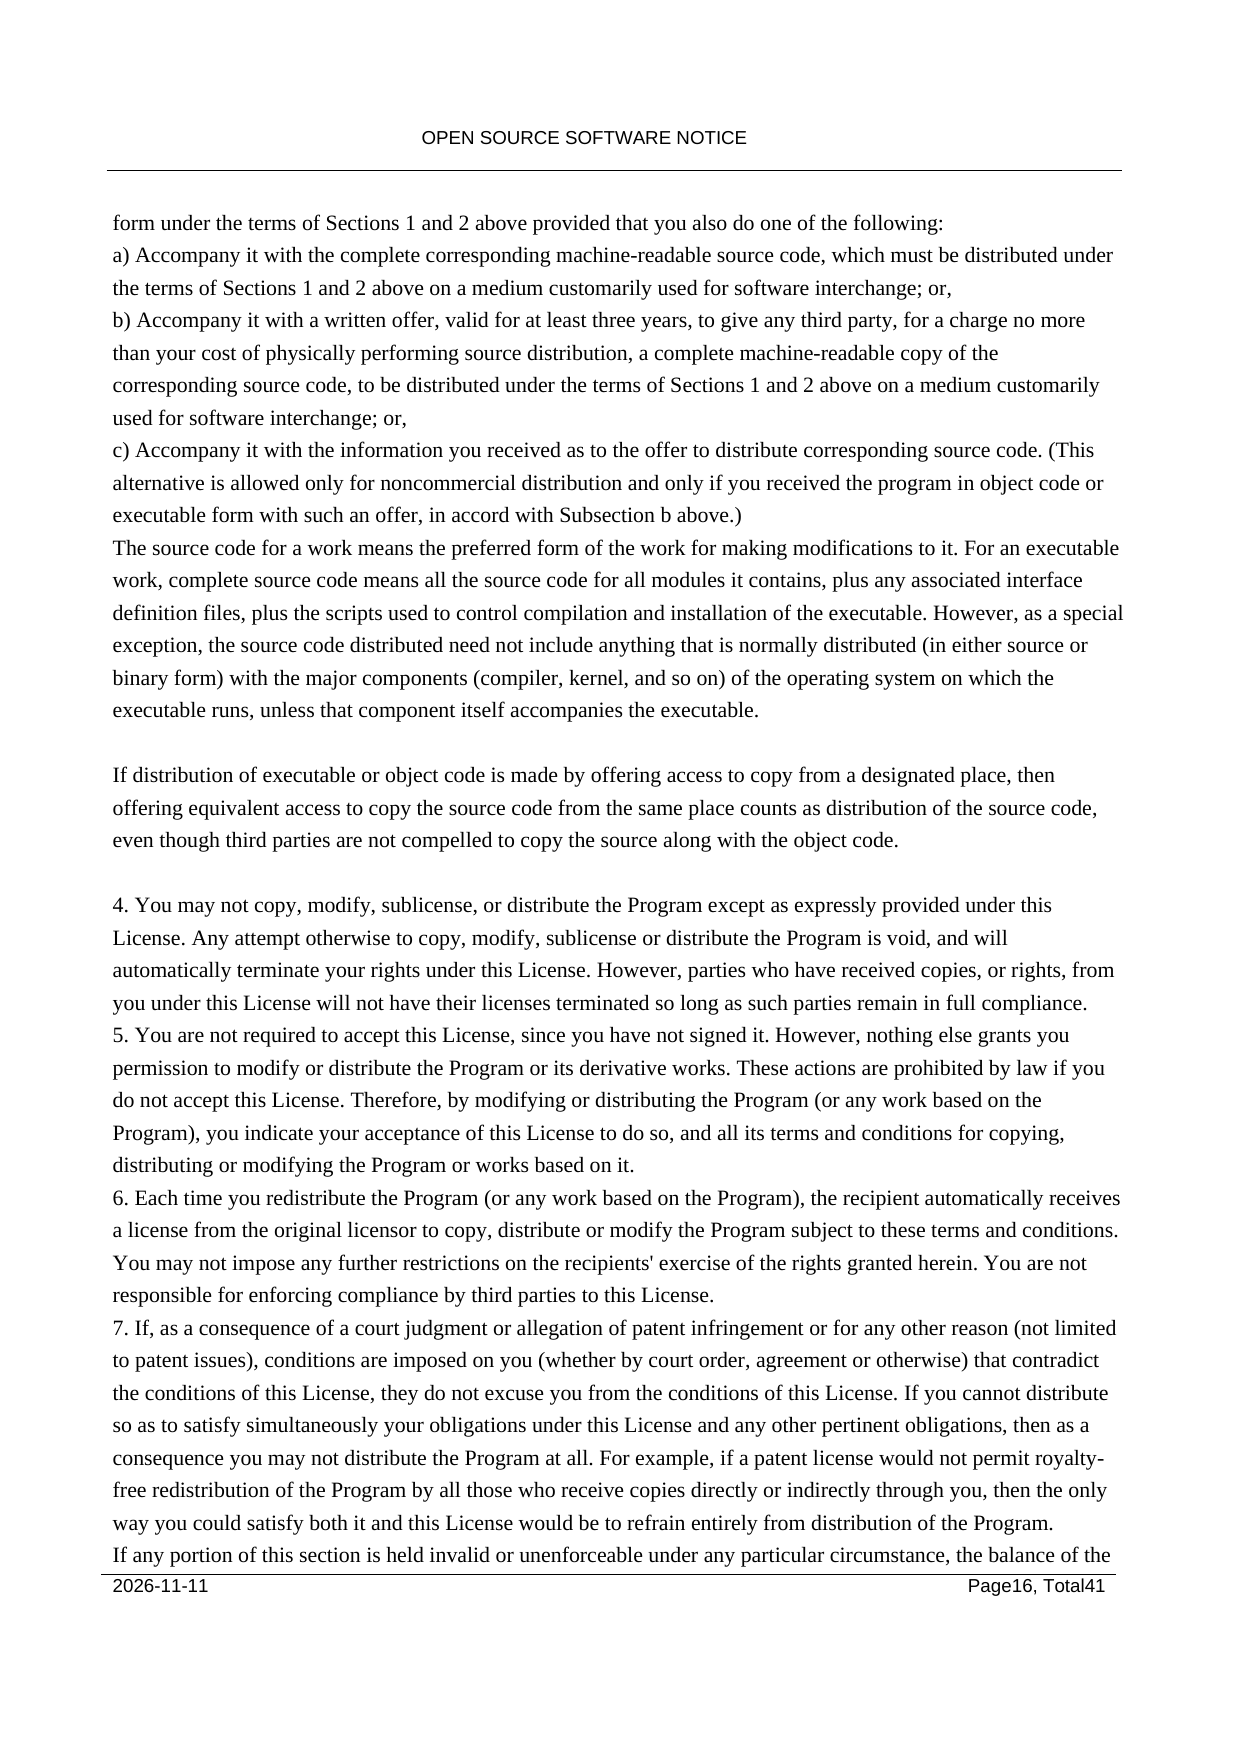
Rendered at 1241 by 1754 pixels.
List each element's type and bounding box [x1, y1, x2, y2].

text [112, 206, 1128, 1571]
